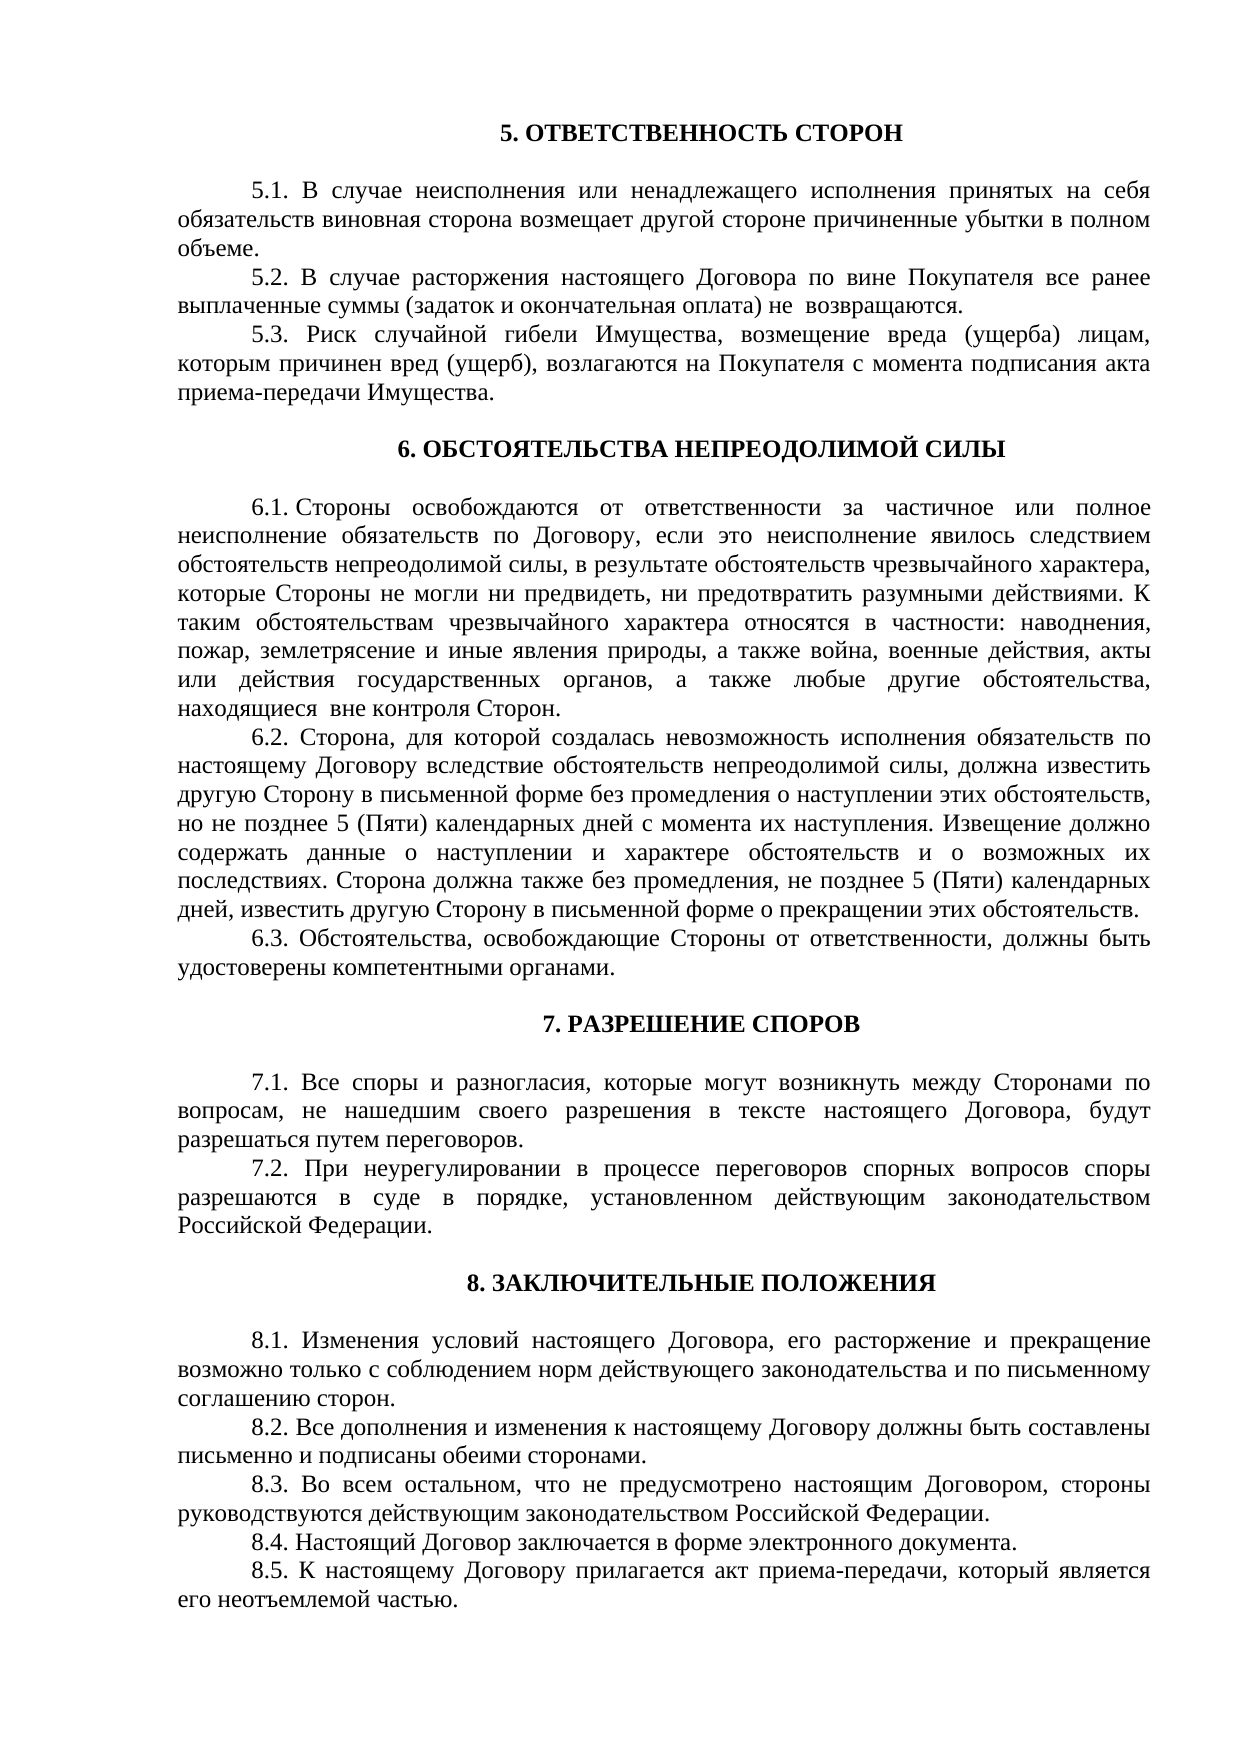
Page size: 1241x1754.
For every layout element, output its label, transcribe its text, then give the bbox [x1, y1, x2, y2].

text 5.2. В случае расторжения настоящего Договора по вине Покупателя все ранее выплаченные суммы (задаток и окончательная оплата) не возвращаются. [177, 262, 1152, 319]
text 7. РАЗРЕШЕНИЕ СПОРОВ [177, 1009, 1152, 1038]
text 7.2. При неурегулировании в процессе переговоров спорных вопросов споры разрешаются в суде в порядке, установленном действующим законодательством Российской Федерации. [177, 1153, 1152, 1239]
text 6.2. Сторона, для которой создалась невозможность исполнения обязательств по настоящему Договору вследствие обстоятельств непреодолимой силы, должна известить другую Сторону в письменной форме без промедления о наступлении этих обстоятельств, но не позднее 5 (Пяти) календарных дней с момента их наступления. Извещение должно содержать данные о наступлении и характере обстоятельств и о возможных их последствиях. Сторона должна также без промедления, не позднее 5 (Пяти) календарных дней, известить другую Сторону в письменной форме о прекращении этих обстоятельств. [177, 722, 1152, 923]
text 6.1. Стороны освобождаются от ответственности за частичное или полное неисполнение обязательств по Договору, если это неисполнение явилось следствием обстоятельств непреодолимой силы, в результате обстоятельств чрезвычайного характера, которые Стороны не могли ни предвидеть, ни предотвратить разумными действиями. К таким обстоятельствам чрезвычайного характера относятся в частности: наводнения, пожар, землетрясение и иные явления природы, а также война, военные действия, акты или действия государственных органов, а также любые другие обстоятельства, находящиеся вне контроля Сторон. [177, 492, 1152, 722]
text 8.4. Настоящий Договор заключается в форме электронного документа. [177, 1527, 1152, 1556]
text 5.3. Риск случайной гибели Имущества, возмещение вреда (ущерба) лицам, которым причинен вред (ущерб), возлагаются на Покупателя с момента подписания акта приема-передачи Имущества. [177, 319, 1152, 406]
text 8.5. К настоящему Договору прилагается акт приема-передачи, который является его неотъемлемой частью. [177, 1556, 1152, 1613]
text 5. ОТВЕТСТВЕННОСТЬ СТОРОН [177, 118, 1152, 147]
text 7.1. Все споры и разногласия, которые могут возникнуть между Сторонами по вопросам, не нашедшим своего разрешения в тексте настоящего Договора, будут разрешаться путем переговоров. [177, 1067, 1152, 1153]
text 8.2. Все дополнения и изменения к настоящему Договору должны быть составлены письменно и подписаны обеими сторонами. [177, 1412, 1152, 1469]
text 8. ЗАКЛЮЧИТЕЛЬНЫЕ ПОЛОЖЕНИЯ [177, 1268, 1152, 1297]
text 5.1. В случае неисполнения или ненадлежащего исполнения принятых на себя обязательств виновная сторона возмещает другой стороне причиненные убытки в полном объеме. [177, 176, 1152, 262]
text 8.1. Изменения условий настоящего Договора, его расторжение и прекращение возможно только с соблюдением норм действующего законодательства и по письменному соглашению сторон. [177, 1326, 1152, 1412]
text 8.3. Во всем остальном, что не предусмотрено настоящим Договором, стороны руководствуются действующим законодательством Российской Федерации. [177, 1469, 1152, 1527]
text 6.3. Обстоятельства, освобождающие Стороны от ответственности, должны быть удостоверены компетентными органами. [177, 923, 1152, 981]
text 6. ОБСТОЯТЕЛЬСТВА НЕПРЕОДОЛИМОЙ СИЛЫ [177, 434, 1152, 463]
